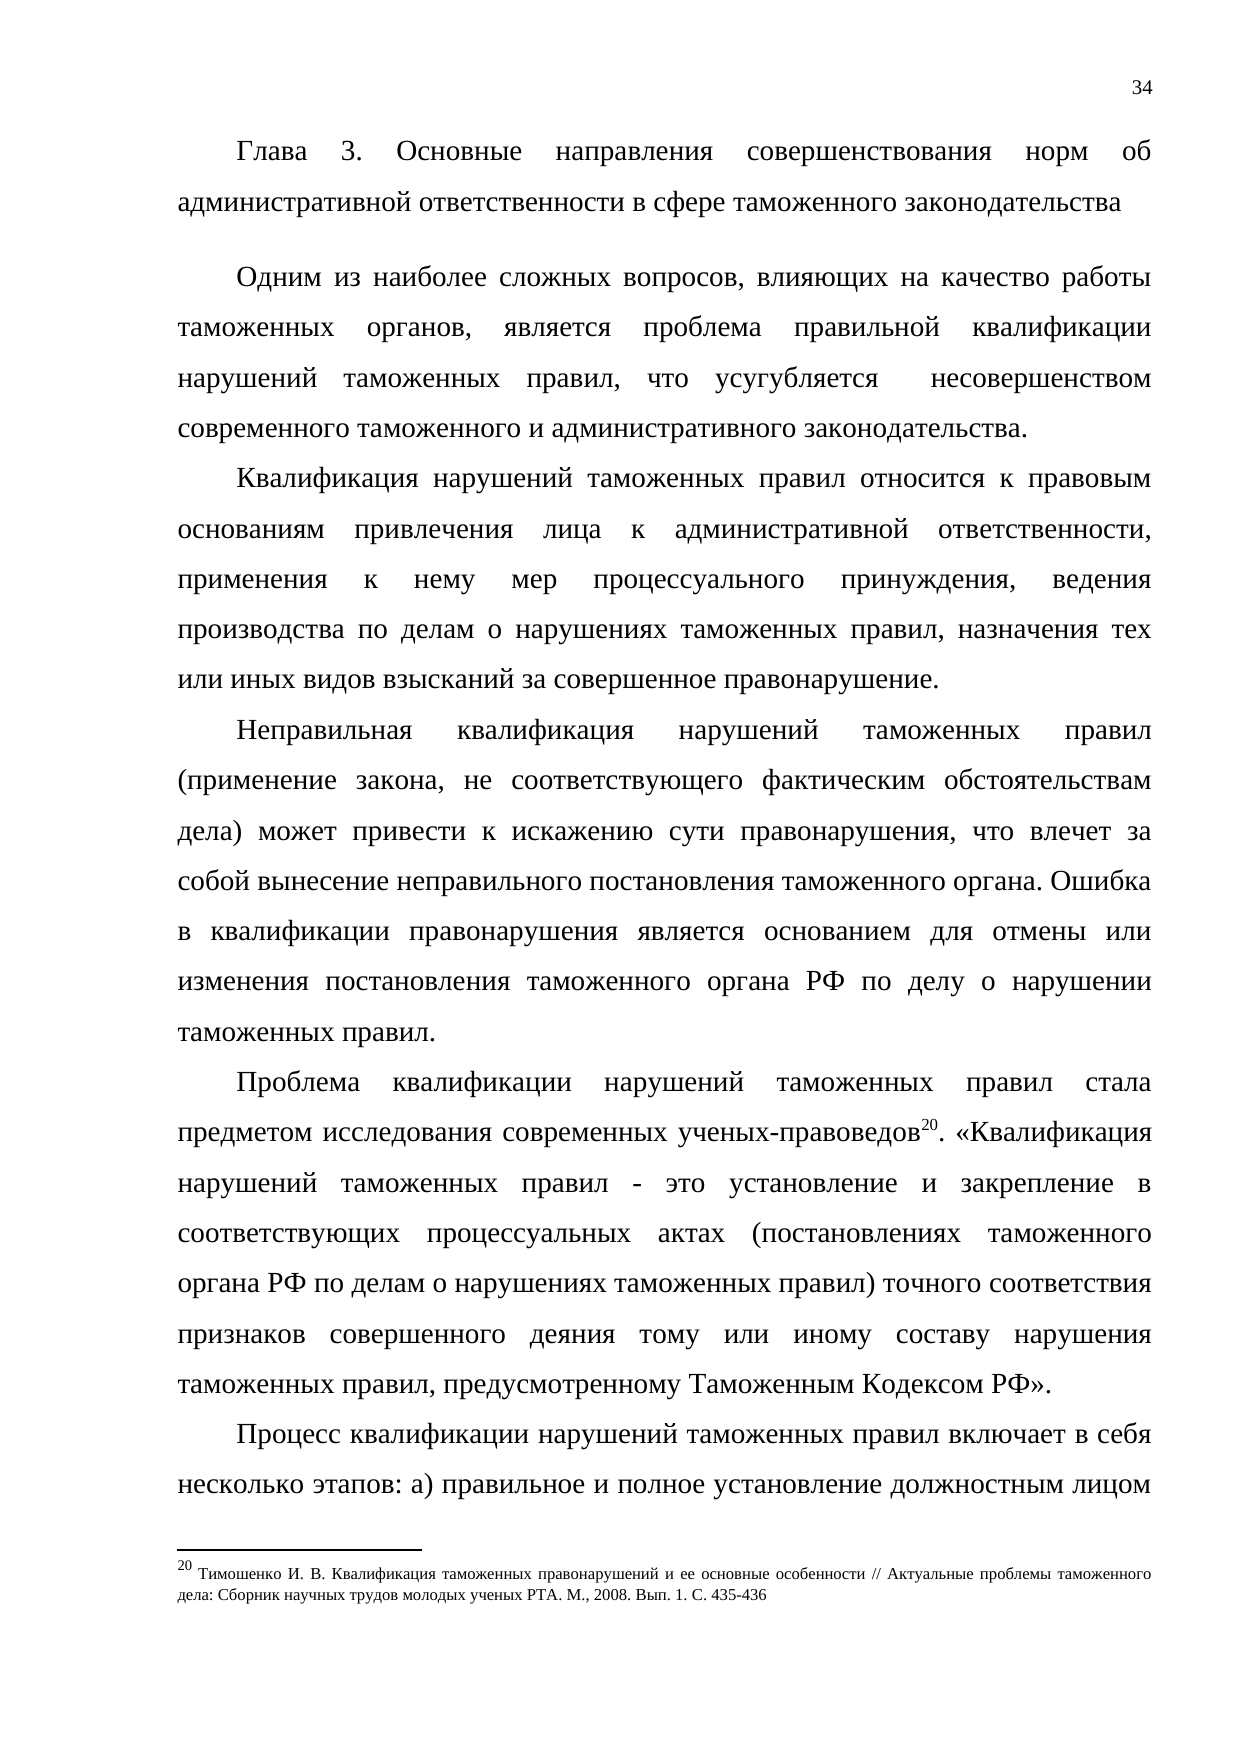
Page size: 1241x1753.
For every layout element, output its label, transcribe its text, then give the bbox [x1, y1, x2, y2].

text Одним из наиболее сложных вопросов, влияющих на качество работы таможенных органов, является проблема правильной квалификации нарушений таможенных правил, что усугубляется несовершенством современного таможенного и административного законодательства. [177, 259, 1152, 444]
text Неправильная квалификация нарушений таможенных правил (применение закона, не соответствующего фактическим обстоятельствам дела) может привести к искажению сути правонарушения, что влечет за собой вынесение неправильного постановления таможенного органа. Ошибка в квалификации правонарушения является основанием для отмены или изменения постановления таможенного органа РФ по делу о нарушении таможенных правил. [177, 712, 1152, 1047]
text Квалификация нарушений таможенных правил относится к правовым основаниям привлечения лица к административной ответственности, применения к нему мер процессуального принуждения, ведения производства по делам о нарушениях таможенных правил, назначения тех или иных видов взысканий за совершенное правонарушение. [177, 460, 1152, 695]
text Глава 3. Основные направления совершенствования норм об административной ответственности в сфере таможенного законодательства [177, 133, 1152, 217]
text Проблема квалификации нарушений таможенных правил стала предметом исследования современных ученых-правоведов. «Квалификация нарушений таможенных правил - это установление и закрепление в соответствующих процессуальных актах (постановлениях таможенного органа РФ по делам о нарушениях таможенных правил) точного соответствия признаков совершенного деяния тому или иному составу нарушения таможенных правил, предусмотренному Таможенным Кодексом РФ». [177, 1064, 1152, 1399]
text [177, 1416, 1152, 1500]
